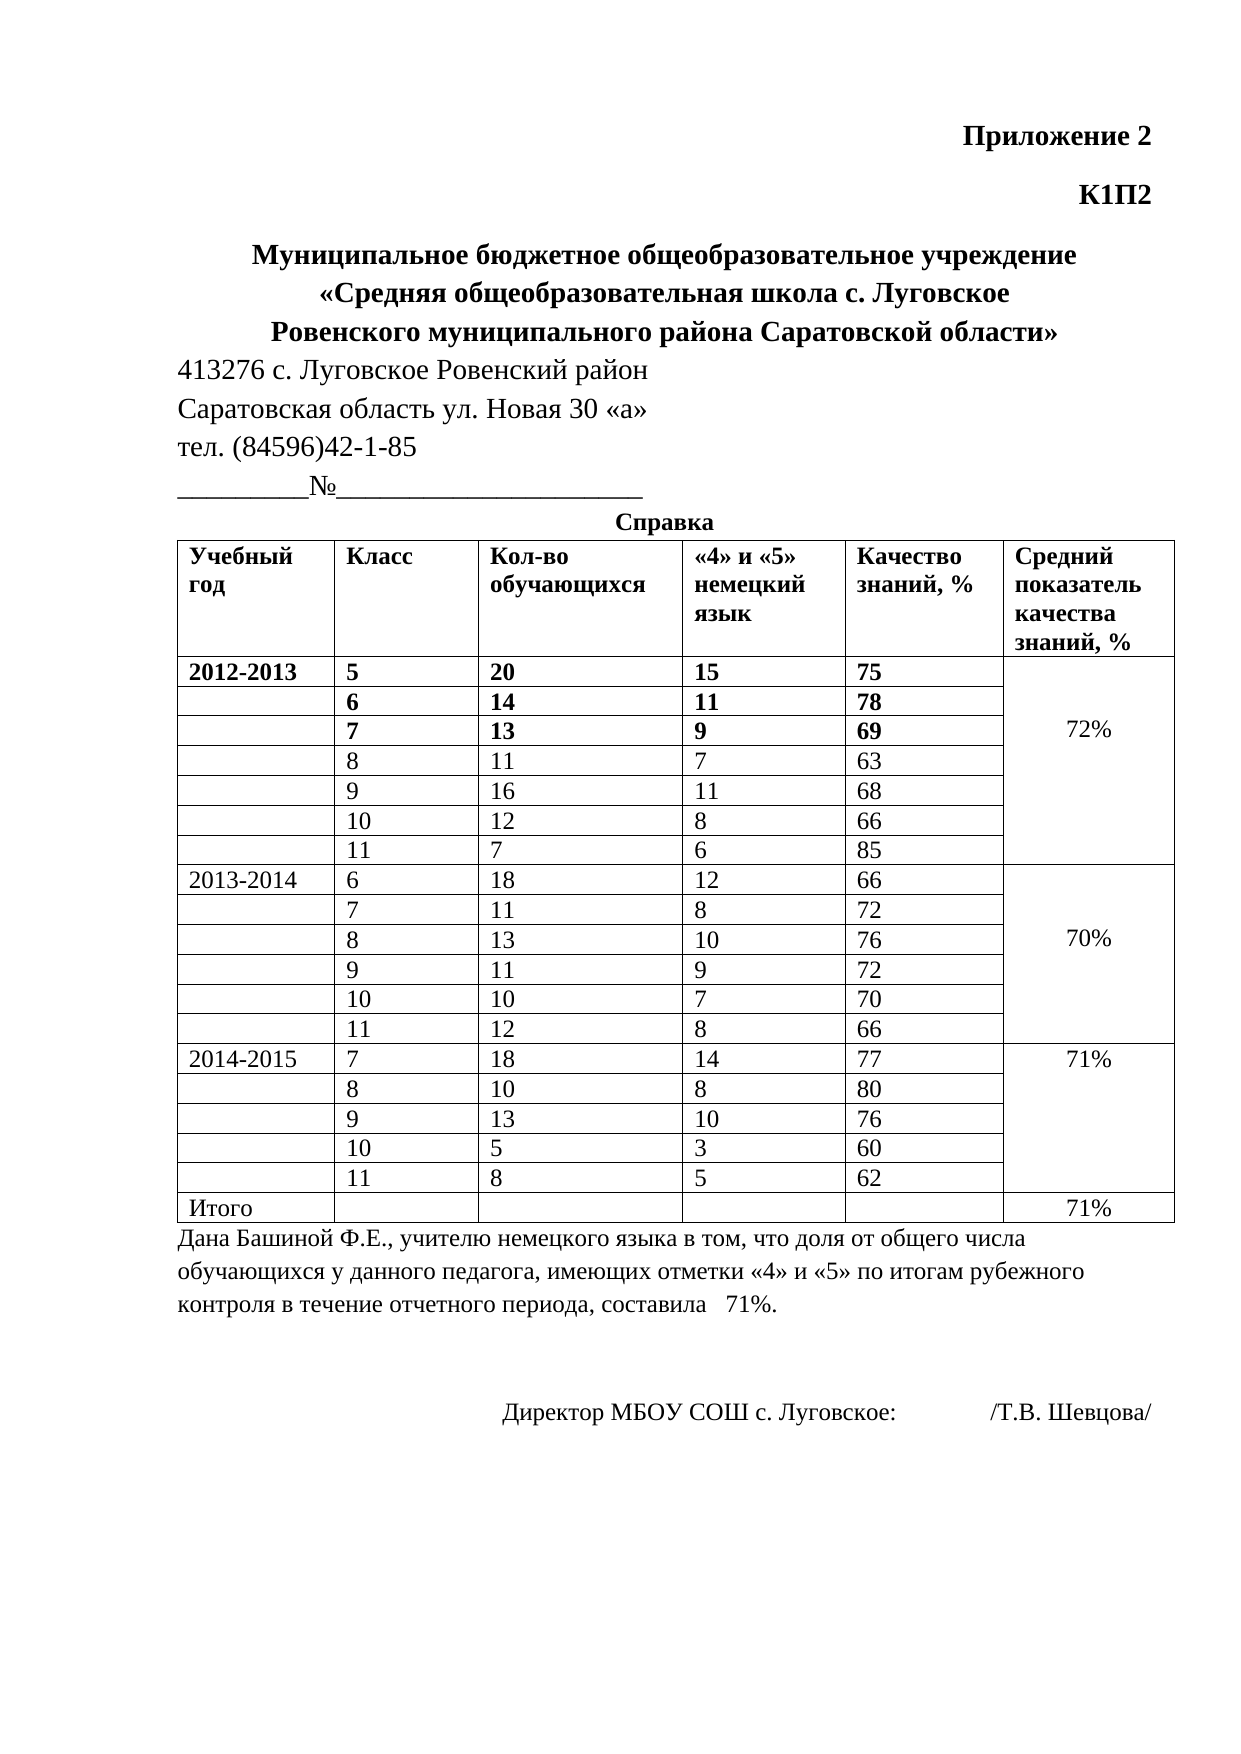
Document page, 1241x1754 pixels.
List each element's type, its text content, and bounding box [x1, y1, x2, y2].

table_cell 2014-2015 [178, 1044, 334, 1073]
table_cell [178, 806, 334, 834]
table_cell [178, 1134, 334, 1162]
table_cell 12 [479, 1014, 682, 1043]
table_cell 8 [335, 1074, 478, 1103]
table_cell 14 [683, 1044, 845, 1073]
table_cell 8 [683, 895, 845, 924]
table_cell 6 [683, 836, 845, 864]
table_cell 10 [335, 985, 478, 1013]
table_cell 76 [846, 1104, 1003, 1132]
table_cell [178, 925, 334, 954]
table_cell 63 [846, 746, 1003, 775]
table_cell 72% [1004, 657, 1174, 864]
table_cell [178, 1104, 334, 1132]
table_cell [178, 1014, 334, 1043]
table_cell 11 [683, 687, 845, 715]
text Приложение 2 [177, 118, 1152, 152]
table_cell [846, 1193, 1003, 1222]
table_cell 2012-2013 [178, 657, 334, 686]
table_header «4» и «5» немецкий язык [683, 541, 845, 656]
table_cell 5 [683, 1163, 845, 1192]
table_cell 66 [846, 1014, 1003, 1043]
table_cell [178, 687, 334, 715]
table_cell 18 [479, 865, 682, 894]
table_cell 12 [479, 806, 682, 834]
table_cell 11 [335, 836, 478, 864]
table_header Учебный год [178, 541, 334, 656]
table_cell 3 [683, 1134, 845, 1162]
table_cell 13 [479, 925, 682, 954]
table_cell 70% [1004, 865, 1174, 1043]
text тел. (84596)42-1-85 [177, 429, 1152, 463]
table_cell [178, 776, 334, 805]
text Ровенского муниципального района Саратовской области» [177, 314, 1152, 347]
text К1П2 [177, 177, 1152, 211]
table_header Класс [335, 541, 478, 656]
table_cell Итого [178, 1193, 334, 1222]
table_cell 11 [479, 746, 682, 775]
table_cell 13 [479, 1104, 682, 1132]
table_cell 7 [683, 985, 845, 1013]
table_cell 9 [683, 955, 845, 983]
table_cell 75 [846, 657, 1003, 686]
table_cell [178, 746, 334, 775]
text Дана Башиной Ф.Е., учителю немецкого языка в том, что доля от общего числа обучающихся у данного педагога, имеющих отметки «4» и «5» по итогам рубежного контроля в течение отчетного периода, составила 71%. [177, 1223, 1152, 1318]
table_cell 9 [683, 716, 845, 745]
table_cell 62 [846, 1163, 1003, 1192]
text _________№_____________________ [177, 468, 1152, 502]
table_cell 10 [335, 806, 478, 834]
table_cell 11 [335, 1014, 478, 1043]
table_header Средний показатель качества знаний, % [1004, 541, 1174, 656]
table_cell [178, 955, 334, 983]
table_cell 7 [335, 1044, 478, 1073]
table_cell 71% [1004, 1044, 1174, 1192]
table_cell 10 [479, 985, 682, 1013]
table_cell [335, 1193, 478, 1222]
table_cell 14 [479, 687, 682, 715]
table_cell 8 [335, 925, 478, 954]
table_header Кол-во обучающихся [479, 541, 682, 656]
table_cell [178, 1074, 334, 1103]
text 413276 с. Луговское Ровенский район [177, 352, 1152, 386]
table_cell [178, 836, 334, 864]
table_cell 72 [846, 895, 1003, 924]
table_cell 71% [1004, 1193, 1174, 1222]
text Справка [177, 507, 1152, 535]
table_cell [178, 716, 334, 745]
table_cell [479, 1193, 682, 1222]
table_cell 11 [335, 1163, 478, 1192]
table_cell [683, 1193, 845, 1222]
table_cell 8 [335, 746, 478, 775]
table_cell 68 [846, 776, 1003, 805]
table_cell 5 [479, 1134, 682, 1162]
table_cell 8 [683, 1014, 845, 1043]
table_cell 9 [335, 1104, 478, 1132]
table_cell 10 [479, 1074, 682, 1103]
table_cell 8 [683, 806, 845, 834]
table_cell 76 [846, 925, 1003, 954]
table_cell 11 [683, 776, 845, 805]
table_cell 10 [335, 1134, 478, 1162]
table_cell 7 [683, 746, 845, 775]
table_cell 16 [479, 776, 682, 805]
table_cell 2013-2014 [178, 865, 334, 894]
table_cell 9 [335, 955, 478, 983]
table_cell 8 [479, 1163, 682, 1192]
table_cell 11 [479, 895, 682, 924]
table_cell 6 [335, 865, 478, 894]
table_cell [178, 895, 334, 924]
table_cell [178, 1163, 334, 1192]
table_cell 18 [479, 1044, 682, 1073]
table_cell 69 [846, 716, 1003, 745]
table_cell 8 [683, 1074, 845, 1103]
table_cell [178, 985, 334, 1013]
table_cell 66 [846, 865, 1003, 894]
table_cell 72 [846, 955, 1003, 983]
table_cell 6 [335, 687, 478, 715]
table_cell 77 [846, 1044, 1003, 1073]
table_cell 7 [335, 716, 478, 745]
table_header Качество знаний, % [846, 541, 1003, 656]
table_cell 13 [479, 716, 682, 745]
table_cell 12 [683, 865, 845, 894]
text Директор МБОУ СОШ с. Луговское: /Т.В. Шевцова/ [177, 1397, 1152, 1425]
table_cell 85 [846, 836, 1003, 864]
table_cell 70 [846, 985, 1003, 1013]
table_cell 5 [335, 657, 478, 686]
table_cell 10 [683, 925, 845, 954]
text Муниципальное бюджетное общеобразовательное учреждение [177, 237, 1152, 270]
text «Средняя общеобразовательная школа с. Луговское [177, 275, 1152, 309]
table_cell 7 [479, 836, 682, 864]
table_cell 10 [683, 1104, 845, 1132]
table_cell 78 [846, 687, 1003, 715]
table_cell 11 [479, 955, 682, 983]
table_cell 7 [335, 895, 478, 924]
text Саратовская область ул. Новая 30 «а» [177, 391, 1152, 424]
table_cell 66 [846, 806, 1003, 834]
table_cell 20 [479, 657, 682, 686]
table_cell 80 [846, 1074, 1003, 1103]
table_cell 60 [846, 1134, 1003, 1162]
table_cell 9 [335, 776, 478, 805]
table_cell 15 [683, 657, 845, 686]
